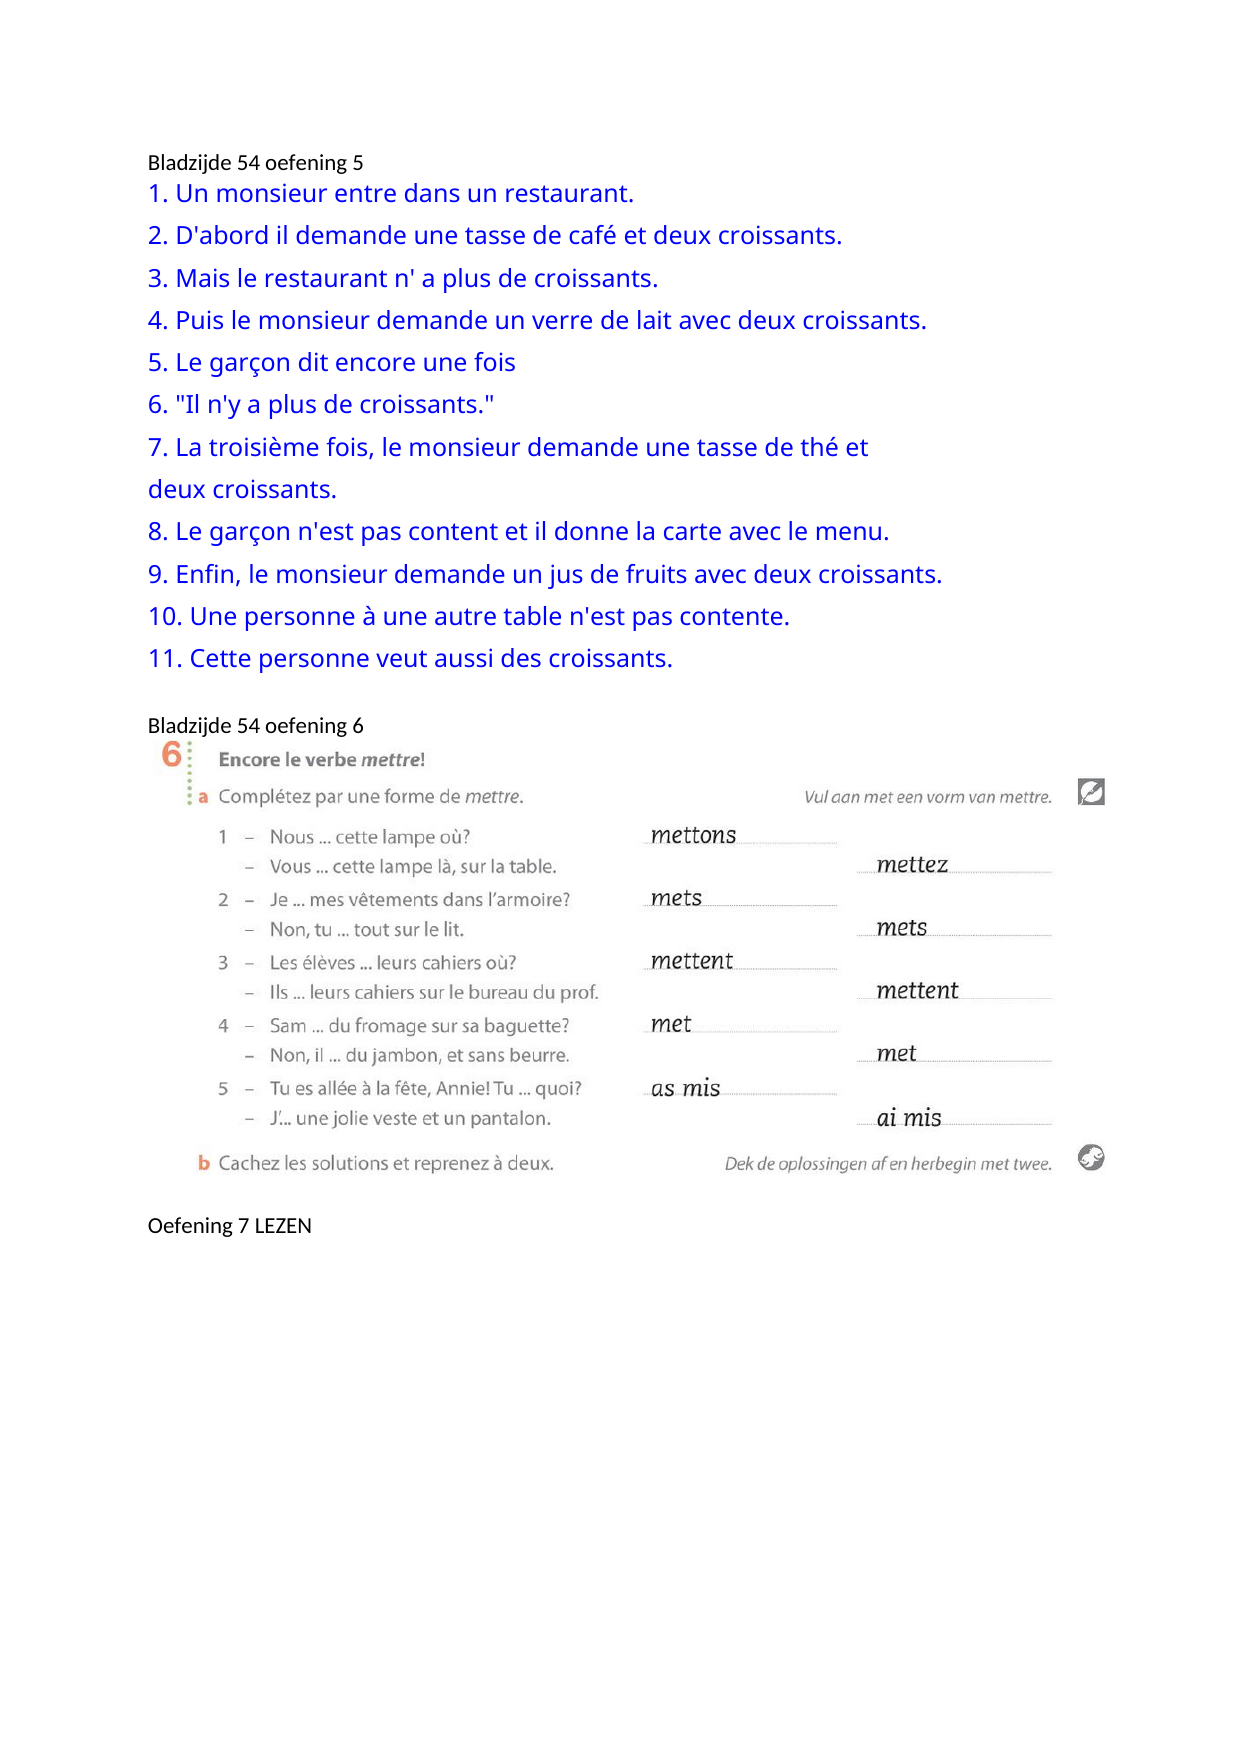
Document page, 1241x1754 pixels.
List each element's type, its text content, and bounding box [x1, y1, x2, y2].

text 5. Le garçon dit encore une fois [148, 345, 1093, 379]
text 9. Enfin, le monsieur demande un jus de fruits avec deux croissants. [148, 556, 1093, 590]
text 8. Le garçon n'est pas content et il donne la carte avec le menu. [148, 514, 1093, 548]
text 7. La troisième fois, le monsieur demande une tasse de thé et [148, 429, 1093, 463]
text 11. Cette personne veut aussi des croissants. [148, 641, 1093, 675]
text 3. Mais le restaurant n' a plus de croissants. [148, 260, 1093, 294]
text 1. Un monsieur entre dans un restaurant. [148, 176, 1093, 210]
text Bladzijde 54 oefening 5 [148, 148, 1093, 176]
picture [147, 739, 1114, 1184]
text Oefening 7 LEZEN [148, 1211, 1093, 1239]
text 2. D'abord il demande une tasse de café et deux croissants. [148, 218, 1093, 252]
text Bladzijde 54 oefening 6 [148, 711, 1093, 739]
text deux croissants. [148, 472, 1093, 506]
text 4. Puis le monsieur demande un verre de lait avec deux croissants. [148, 302, 1093, 337]
text 10. Une personne à une autre table n'est pas contente. [148, 598, 1093, 633]
text 6. "Il n'y a plus de croissants." [148, 387, 1093, 421]
